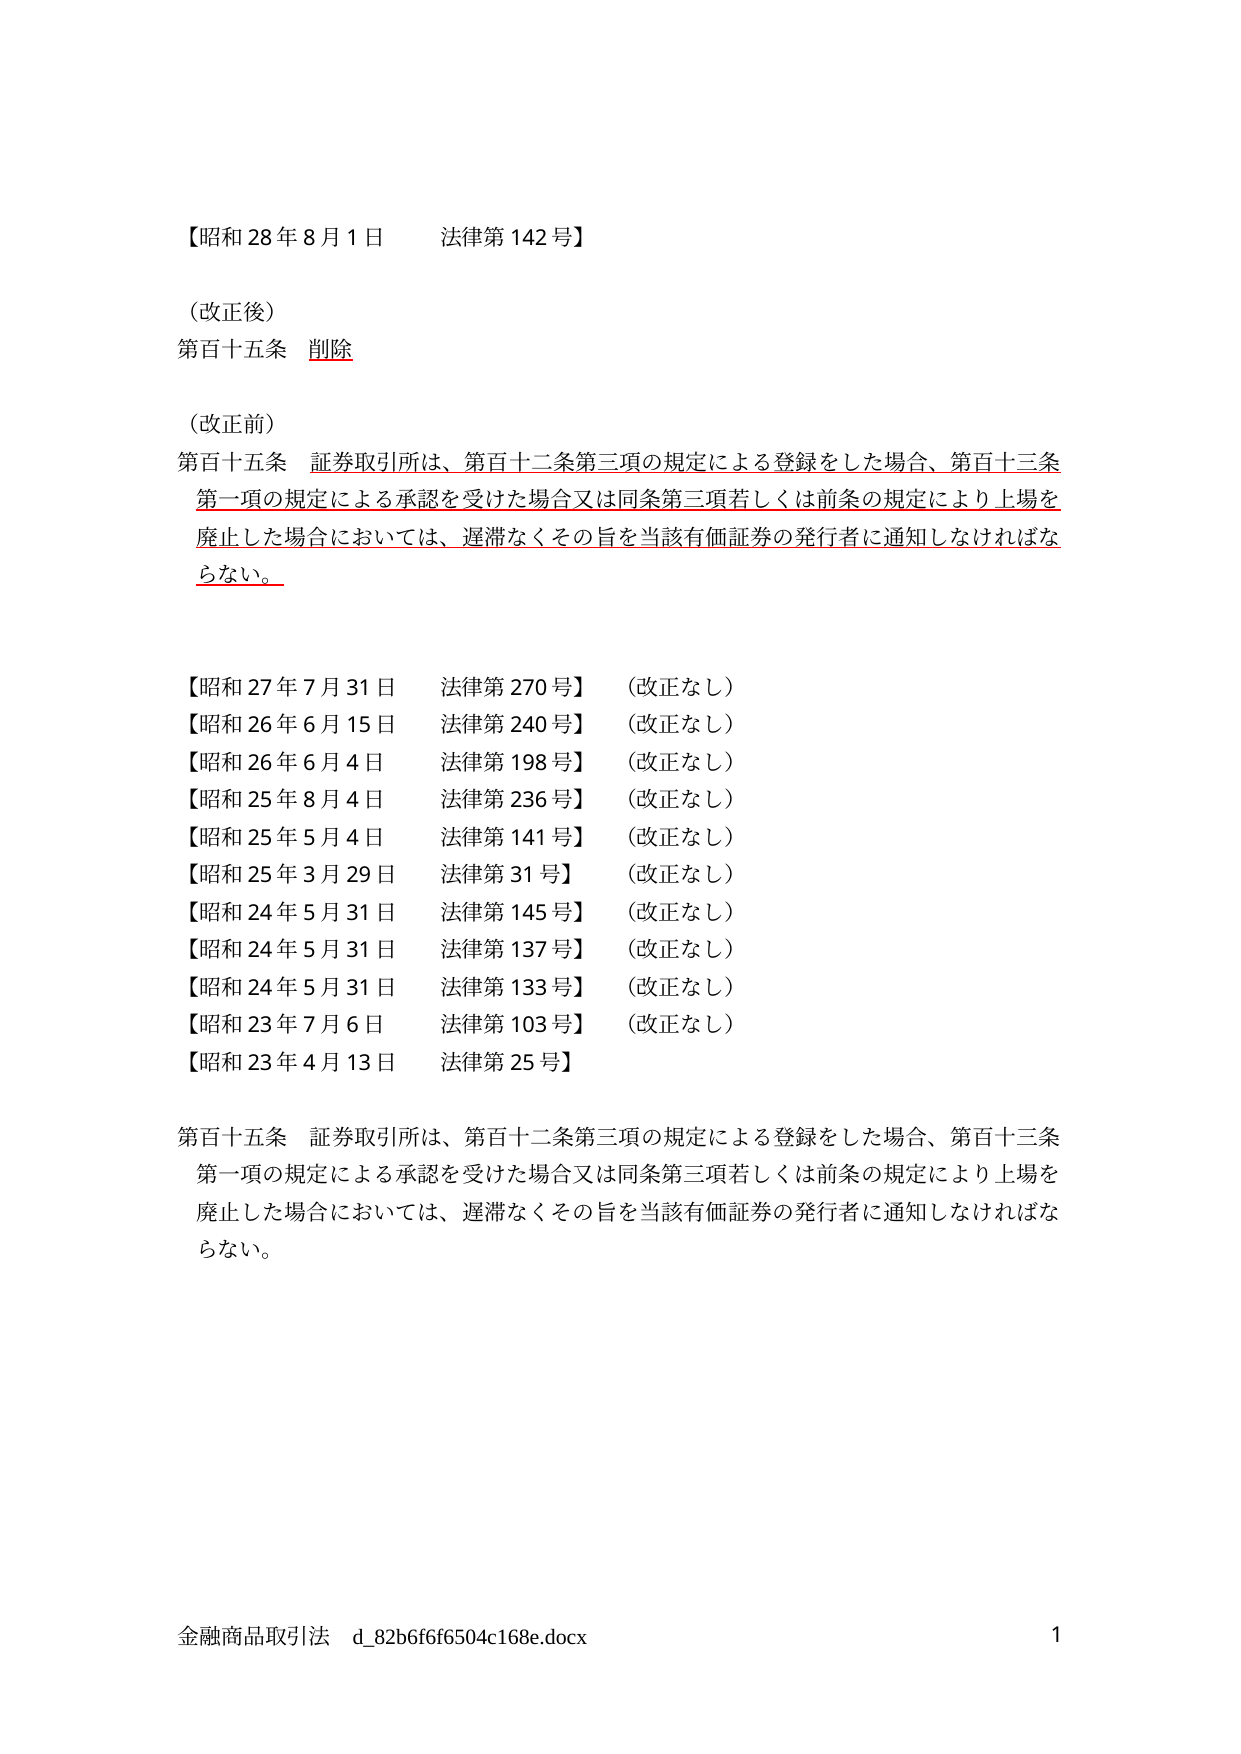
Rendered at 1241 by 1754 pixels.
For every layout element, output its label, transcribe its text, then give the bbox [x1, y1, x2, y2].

text （改正後） [177, 292, 1063, 329]
text 第百十五条 証券取引所は、第百十二条第三項の規定による登録をした場合、第百十三条第一項の規定による承認を受けた場合又は同条第三項若しくは前条の規定により上場を廃止した場合においては、遅滞なくその旨を当該有価証券の発行者に通知しなければならない。 [177, 1117, 1063, 1267]
text 【昭和23年7月6日 法律第103号】 （改正なし） [177, 1004, 1063, 1042]
text 第百十五条 証券取引所は、第百十二条第三項の規定による登録をした場合、第百十三条第一項の規定による承認を受けた場合又は同条第三項若しくは前条の規定により上場を廃止した場合においては、遅滞なくその旨を当該有価証券の発行者に通知しなければならない。 [177, 442, 1063, 592]
text 【昭和25年5月4日 法律第141号】 （改正なし） [177, 817, 1063, 854]
text 【昭和23年4月13日 法律第25号】 [177, 1042, 1063, 1079]
text （改正前） [177, 404, 1063, 442]
text 【昭和24年5月31日 法律第145号】 （改正なし） [177, 892, 1063, 929]
text 【昭和26年6月15日 法律第240号】 （改正なし） [177, 704, 1063, 742]
text 第百十五条 削除 [177, 329, 1063, 367]
text 【昭和28年8月1日 法律第142号】 [177, 217, 1063, 254]
text 【昭和25年8月4日 法律第236号】 （改正なし） [177, 779, 1063, 817]
text 【昭和24年5月31日 法律第137号】 （改正なし） [177, 929, 1063, 967]
text 【昭和27年7月31日 法律第270号】 （改正なし） [177, 667, 1063, 704]
text 【昭和24年5月31日 法律第133号】 （改正なし） [177, 967, 1063, 1004]
text 【昭和25年3月29日 法律第31号】 （改正なし） [177, 854, 1063, 892]
text 【昭和26年6月4日 法律第198号】 （改正なし） [177, 742, 1063, 779]
